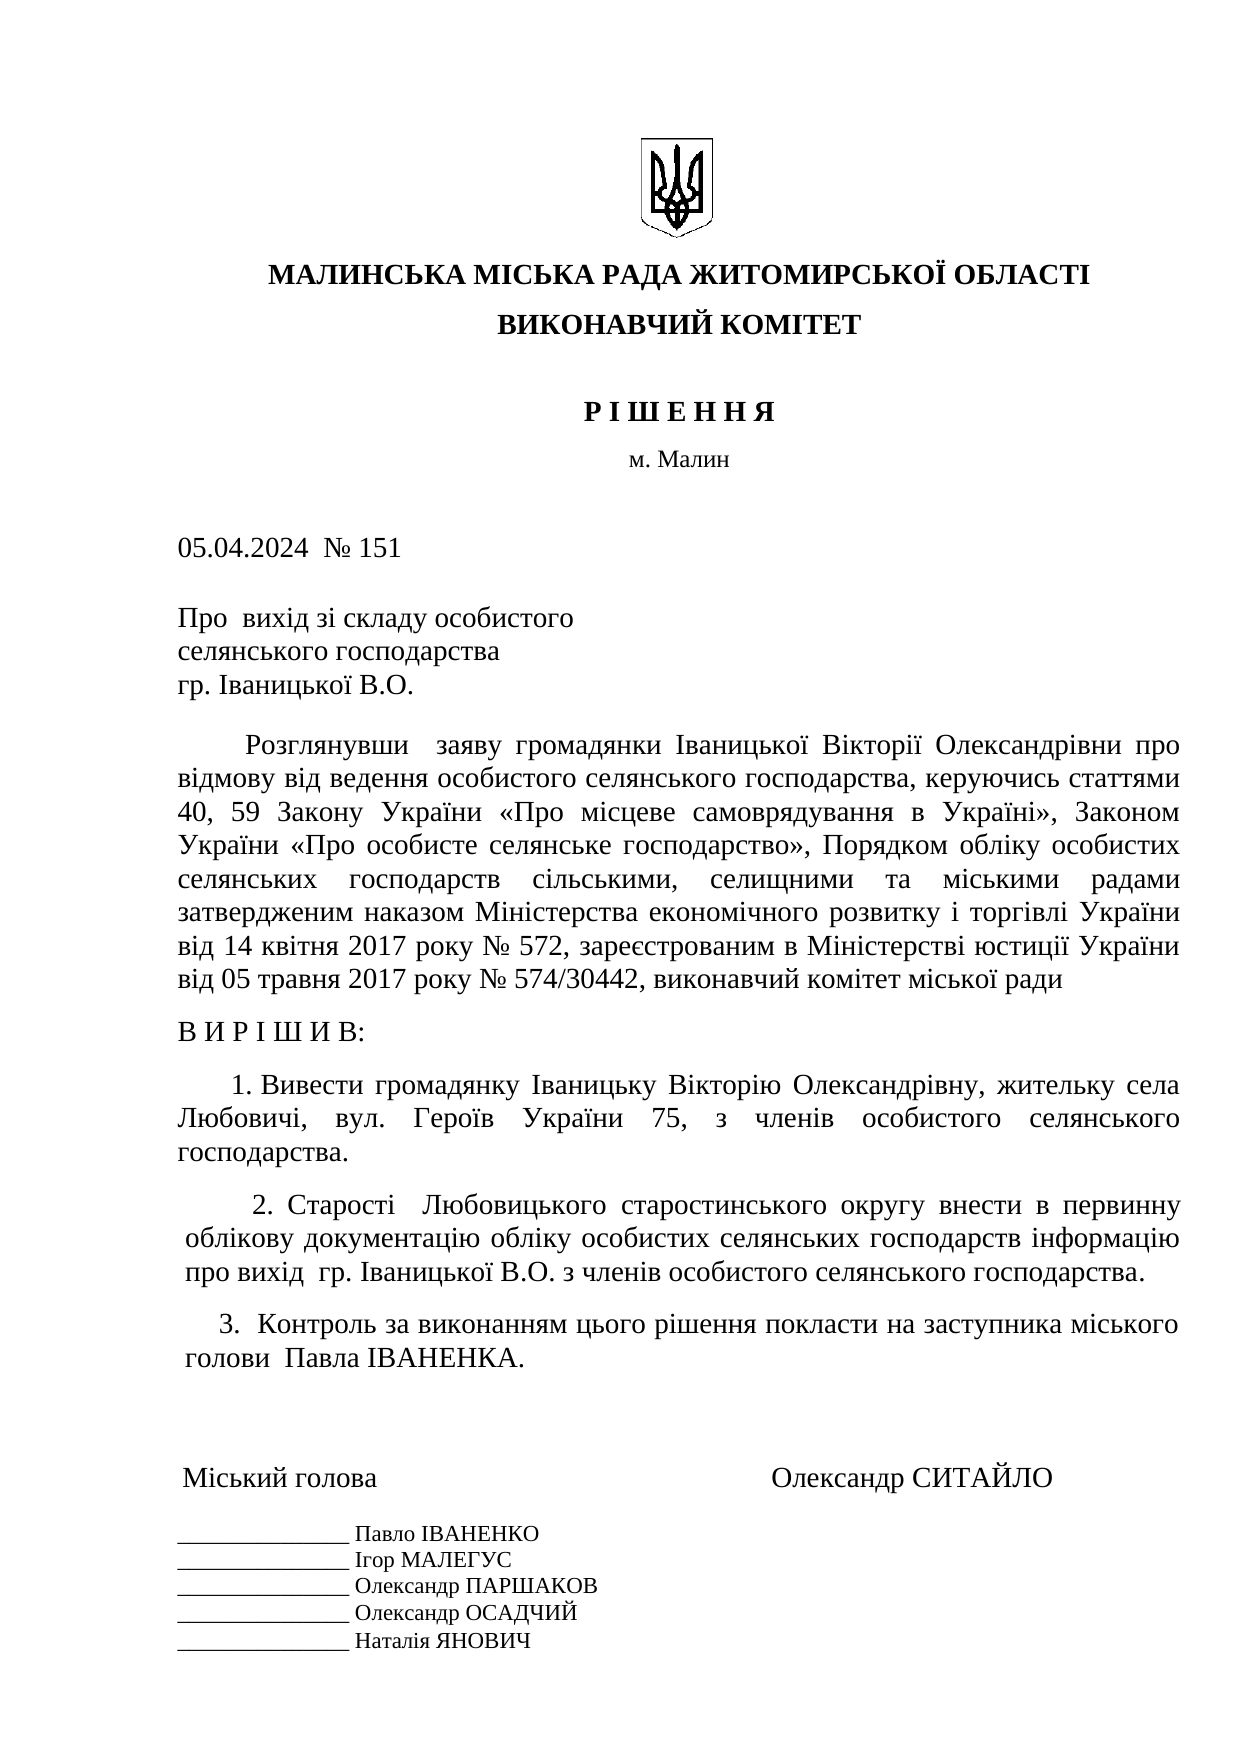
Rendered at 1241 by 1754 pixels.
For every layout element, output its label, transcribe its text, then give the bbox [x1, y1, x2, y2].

text Про вихід зі складу особистого [177, 600, 1181, 633]
text _______________ Ігор МАЛЕГУС [177, 1546, 1181, 1573]
text _______________ Наталія ЯНОВИЧ [177, 1625, 1181, 1654]
text ВИКОНАВЧИЙ КОМІТЕТ [177, 307, 1181, 341]
text гр. Іваницької В.О. [177, 667, 1181, 701]
text В И Р І Ш И В: [177, 1014, 1181, 1048]
text Розглянувши заяву громадянки Іваницької Вікторії Олександрівни про відмову від ведення особистого селянського господарства, керуючись статтями 40, 59 Закону України «Про місцеве самоврядування в Україні», Законом України «Про особисте селянське господарство», Порядком обліку особистих селянських господарств сільськими, селищними та міськими радами затвердженим наказом Міністерства економічного розвитку і торгівлі України від 14 квітня 2017 року № 572, зареєстрованим в Міністерстві юстиції України від 05 травня 2017 року № 574/30442, виконавчий комітет міської ради [177, 727, 1181, 995]
text Р І Ш Е Н Н Я [177, 394, 1181, 427]
text МАЛИНСЬКА МІСЬКА РАДА ЖИТОМИРСЬКОЇ ОБЛАСТІ [177, 257, 1181, 291]
text Міський голова Олександр СИТАЙЛО [177, 1460, 1181, 1493]
text 2. Старості Любовицького старостинського округу внести в первинну облікову документацію обліку особистих селянських господарств інформацію про вихід гр. Іваницької В.О. з членів особистого селянського господарства. [185, 1187, 1181, 1287]
text м. Малин [177, 444, 1181, 473]
text 05.04.2024 № 151 [177, 530, 1181, 564]
text _______________ Павло ІВАНЕНКО [177, 1520, 1181, 1546]
text _______________ Олександр ОСАДЧИЙ [177, 1599, 1181, 1625]
text селянського господарства [177, 633, 1181, 667]
text 3. Контроль за виконанням цього рішення покласти на заступника міського голови Павла ІВАНЕНКА. [185, 1307, 1181, 1374]
picture [639, 137, 714, 239]
text _______________ Олександр ПАРШАКОВ [177, 1573, 1181, 1599]
text 1. Вивести громадянку Іваницьку Вікторію Олександрівну, жительку села Любовичі, вул. Героїв України 75, з членів особистого селянського господарства. [177, 1067, 1181, 1168]
